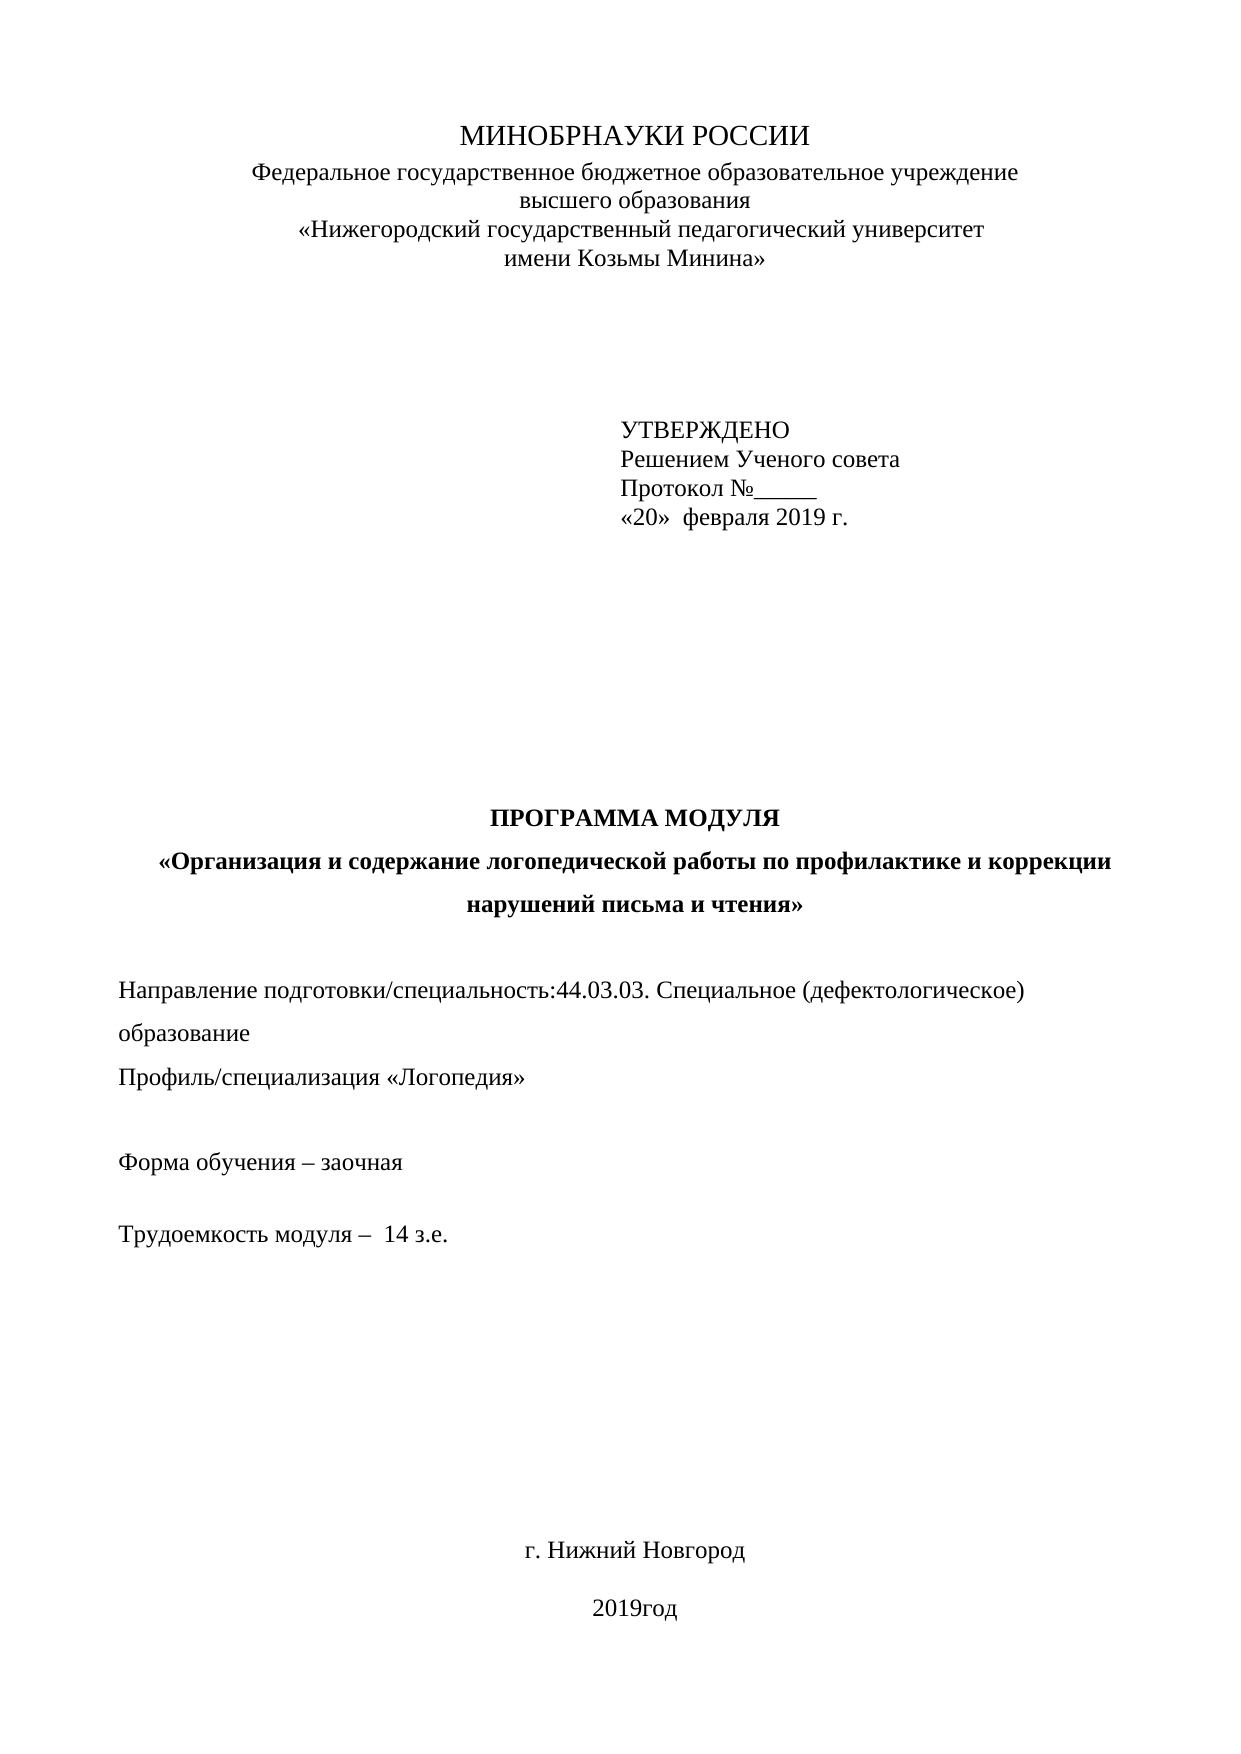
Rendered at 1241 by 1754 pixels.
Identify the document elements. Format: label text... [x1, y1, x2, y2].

text 2019год [118, 1593, 1152, 1621]
text Федеральное государственное бюджетное образовательное учреждение [118, 157, 1152, 185]
text г. Нижний Новгород [118, 1535, 1152, 1564]
text «Нижегородский государственный педагогический университет [118, 214, 1152, 243]
text Трудоемкость модуля – 14 з.е. [118, 1219, 1152, 1248]
text Профиль/специализация «Логопедия» [118, 1062, 1152, 1090]
text имени Козьмы Минина» [118, 243, 1152, 272]
text Решением Ученого совета [620, 444, 1152, 473]
text Направление подготовки/специальность:44.03.03. Специальное (дефектологическое) образование [118, 975, 1152, 1047]
text высшего образования [118, 185, 1152, 214]
text «20» февраля 2019 г. [620, 502, 1152, 530]
text «Организация и содержание логопедической работы по профилактике и коррекции нарушений письма и чтения» [118, 846, 1152, 918]
text МИНОБРНАУКИ РОССИИ [118, 118, 1152, 152]
text Протокол №_____ [620, 473, 1152, 502]
text программа модуля [118, 803, 1152, 832]
text УТВЕРЖДЕНО [620, 415, 1152, 444]
text Форма обучения – заочная [118, 1147, 1152, 1176]
